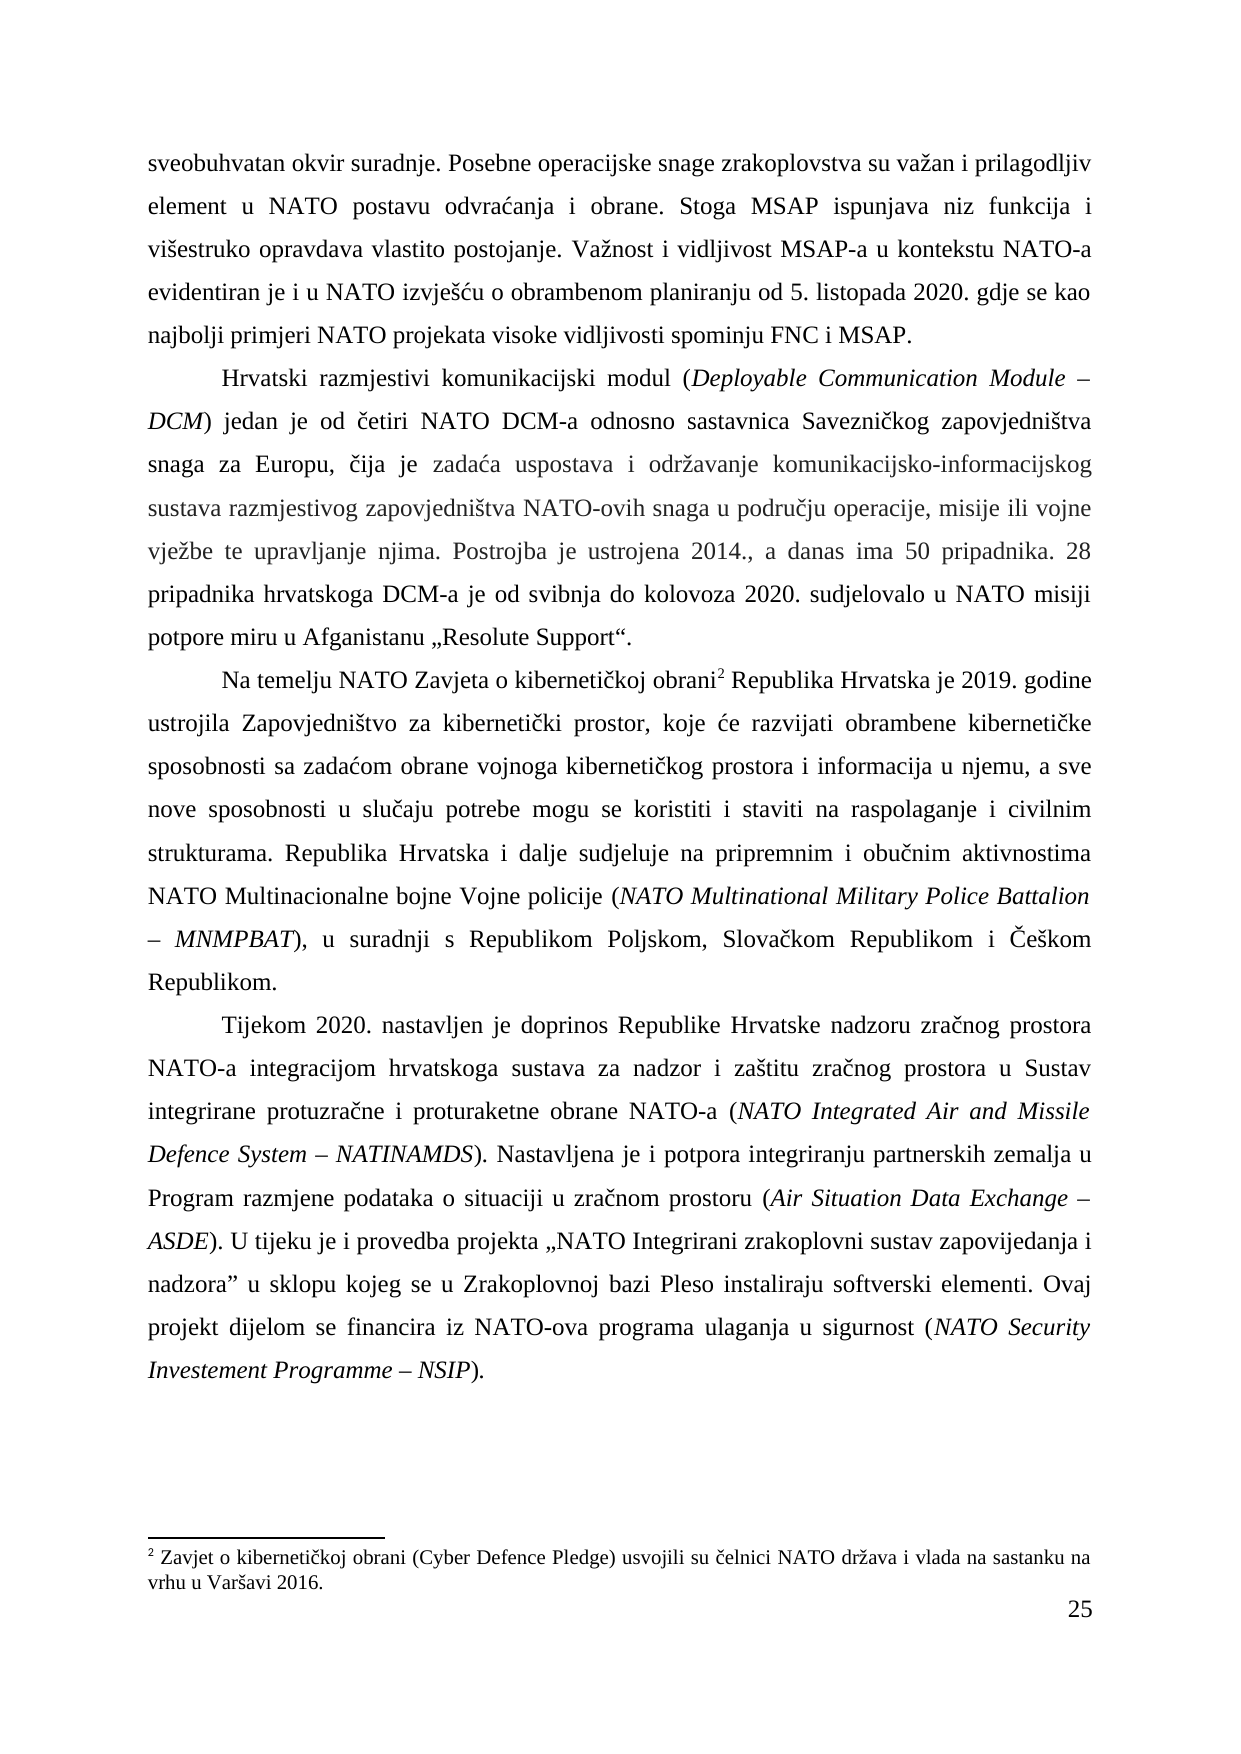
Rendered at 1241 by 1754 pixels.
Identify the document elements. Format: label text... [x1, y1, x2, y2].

text Tijekom 2020. nastavljen je doprinos Republike Hrvatske nadzoru zračnog prostora NATO-a integracijom hrvatskoga sustava za nadzor i zaštitu zračnog prostora u Sustav integrirane protuzračne i proturaketne obrane NATO-a (NATO Integrated Air and Missile Defence System – NATINAMDS). Nastavljena je i potpora integriranju partnerskih zemalja u Program razmjene podataka o situaciji u zračnom prostoru (Air Situation Data Exchange – ASDE). U tijeku je i provedba projekta „NATO Integrirani zrakoplovni sustav zapovijedanja i nadzora” u sklopu kojeg se u Zrakoplovnoj bazi Pleso instaliraju softverski elementi. Ovaj projekt dijelom se financira iz NATO-ova programa ulaganja u sigurnost (NATO Security Investement Programme – NSIP). [148, 1010, 1092, 1384]
text Hrvatski razmjestivi komunikacijski modul (Deployable Communication Module – DCM) jedan je od četiri NATO DCM-a odnosno sastavnica Savezničkog zapovjedništva snaga za Europu, čija je zadaća uspostava i održavanje komunikacijsko-informacijskog sustava razmjestivog zapovjedništva NATO-ovih snaga u području operacije, misije ili vojne vježbe te upravljanje njima. Postrojba je ustrojena 2014., a danas ima 50 pripadnika. 28 pripadnika hrvatskoga DCM-a je od svibnja do kolovoza 2020. sudjelovalo u NATO misiji potpore miru u Afganistanu „Resolute Support“. [148, 363, 1092, 651]
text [148, 148, 1092, 349]
text Na temelju NATO Zavjeta o kibernetičkoj obrani Republika Hrvatska je 2019. godine ustrojila Zapovjedništvo za kibernetički prostor, koje će razvijati obrambene kibernetičke sposobnosti sa zadaćom obrane vojnoga kibernetičkog prostora i informacija u njemu, a sve nove sposobnosti u slučaju potrebe mogu se koristiti i staviti na raspolaganje i civilnim strukturama. Republika Hrvatska i dalje sudjeluje na pripremnim i obučnim aktivnostima NATO Multinacionalne bojne Vojne policije (NATO Multinational Military Police Battalion – MNMPBAT), u suradnji s Republikom Poljskom, Slovačkom Republikom i Češkom Republikom. [148, 665, 1092, 996]
